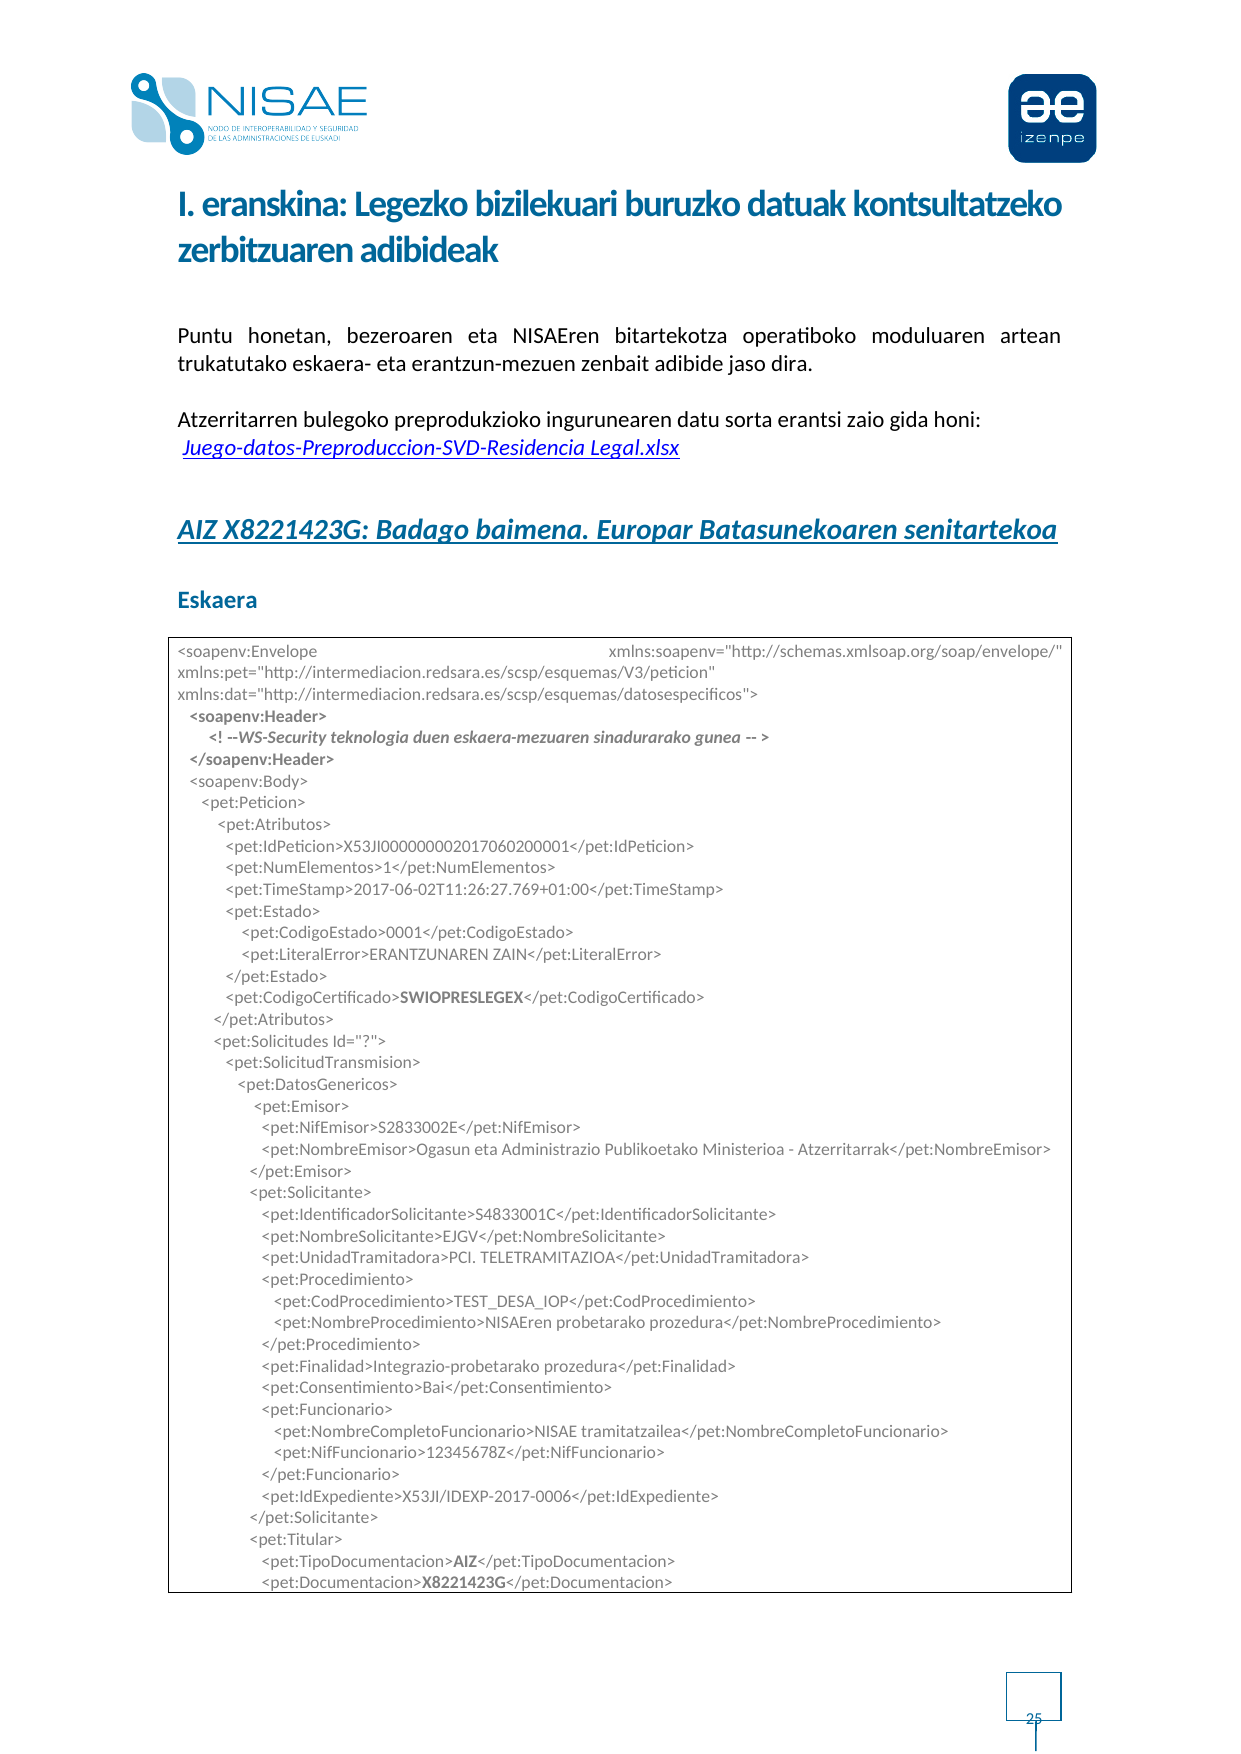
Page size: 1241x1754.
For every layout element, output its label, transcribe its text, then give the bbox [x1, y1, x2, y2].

text </pet:Emisor> [177, 1160, 1063, 1182]
text AIZ X8221423G: Badago baimena. Europar Batasunekoaren senitartekoa [177, 511, 1063, 547]
text <pet:NombreEmisor>Ogasun eta Administrazio Publikoetako Ministerioa - Atzerritarrak</pet:NombreEmisor> [177, 1138, 1063, 1160]
text <pet:Peticion> [177, 792, 1063, 813]
text </soapenv:Header> [177, 748, 1063, 770]
text <pet:IdPeticion>X53JI000000002017060200001</pet:IdPeticion> [177, 835, 1063, 857]
text </pet:Solicitante> [177, 1507, 1063, 1528]
text <pet:IdentificadorSolicitante>S4833001C</pet:IdentificadorSolicitante> [177, 1203, 1063, 1225]
text <pet:NombreProcedimiento>NISAEren probetarako prozedura</pet:NombreProcedimiento> [177, 1312, 1063, 1333]
text Eskaera [177, 584, 1063, 615]
text <pet:NifEmisor>S2833002E</pet:NifEmisor> [177, 1117, 1063, 1138]
text <! --WS-Security teknologia duen eskaera-mezuaren sinadurarako gunea -- > [177, 727, 1063, 748]
text <pet:Solicitante> [177, 1182, 1063, 1203]
text <pet:SolicitudTransmision> [177, 1052, 1063, 1073]
text <pet:Documentacion>X8221423G</pet:Documentacion> [177, 1572, 1063, 1592]
text <pet:Finalidad>Integrazio-probetarako prozedura</pet:Finalidad> [177, 1355, 1063, 1377]
text <pet:CodProcedimiento>TEST_DESA_IOP</pet:CodProcedimiento> [177, 1290, 1063, 1312]
text <pet:TipoDocumentacion>AIZ</pet:TipoDocumentacion> [177, 1550, 1063, 1572]
text <pet:Estado> [177, 900, 1063, 922]
text <pet:Funcionario> [177, 1398, 1063, 1420]
text <pet:Consentimiento>Bai</pet:Consentimiento> [177, 1377, 1063, 1398]
picture [139, 81, 148, 90]
text <pet:NombreSolicitante>EJGV</pet:NombreSolicitante> [177, 1225, 1063, 1247]
text </pet:Estado> [177, 965, 1063, 987]
text <pet:NombreCompletoFuncionario>NISAE tramitatzailea</pet:NombreCompletoFuncionario> [177, 1420, 1063, 1442]
text <soapenv:Envelope xmlns:soapenv="http://schemas.xmlsoap.org/soap/envelope/" xmlns:pet="http://intermediacion.redsara.es/scsp/esquemas/V3/peticion" xmlns:dat="http://intermediacion.redsara.es/scsp/esquemas/datosespecificos"> [169, 638, 1071, 705]
text <soapenv:Body> [177, 770, 1063, 792]
picture [118, 73, 180, 155]
text <pet:CodigoCertificado>SWIOPRESLEGEX</pet:CodigoCertificado> [177, 987, 1063, 1008]
text <pet:UnidadTramitadora>PCI. TELETRAMITAZIOA</pet:UnidadTramitadora> [177, 1247, 1063, 1268]
text I. eranskina: Legezko bizilekuari buruzko datuak kontsultatzeko zerbitzuaren adibideak [177, 180, 1063, 271]
picture [149, 73, 386, 155]
text <pet:DatosGenericos> [177, 1073, 1063, 1095]
text <pet:Titular> [177, 1528, 1063, 1550]
text <pet:Procedimiento> [177, 1268, 1063, 1290]
text <pet:CodigoEstado>0001</pet:CodigoEstado> [177, 922, 1063, 943]
picture [181, 131, 193, 143]
text <pet:TimeStamp>2017-06-02T11:26:27.769+01:00</pet:TimeStamp> [177, 878, 1063, 900]
text <pet:NifFuncionario>12345678Z</pet:NifFuncionario> [177, 1442, 1063, 1463]
picture [1007, 74, 1097, 163]
text <pet:IdExpediente>X53JI/IDEXP-2017-0006</pet:IdExpediente> [177, 1485, 1063, 1507]
text Juego-datos-Preproduccion-SVD-Residencia Legal.xlsx [177, 433, 1063, 461]
text </pet:Atributos> [177, 1008, 1063, 1030]
text <pet:Emisor> [177, 1095, 1063, 1117]
text <pet:Atributos> [177, 813, 1063, 835]
text </pet:Procedimiento> [177, 1333, 1063, 1355]
text Puntu honetan, bezeroaren eta NISAEren bitartekotza operatiboko moduluaren artean trukatutako eskaera- eta erantzun-mezuen zenbait adibide jaso dira. [177, 321, 1063, 377]
text <pet:NumElementos>1</pet:NumElementos> [177, 857, 1063, 878]
text <pet:Solicitudes Id="?"> [177, 1030, 1063, 1052]
text </pet:Funcionario> [177, 1463, 1063, 1485]
text <pet:LiteralError>ERANTZUNAREN ZAIN</pet:LiteralError> [177, 943, 1063, 965]
text Atzerritarren bulegoko preprodukzioko ingurunearen datu sorta erantsi zaio gida honi: [177, 405, 1063, 433]
text <soapenv:Header> [177, 705, 1063, 727]
